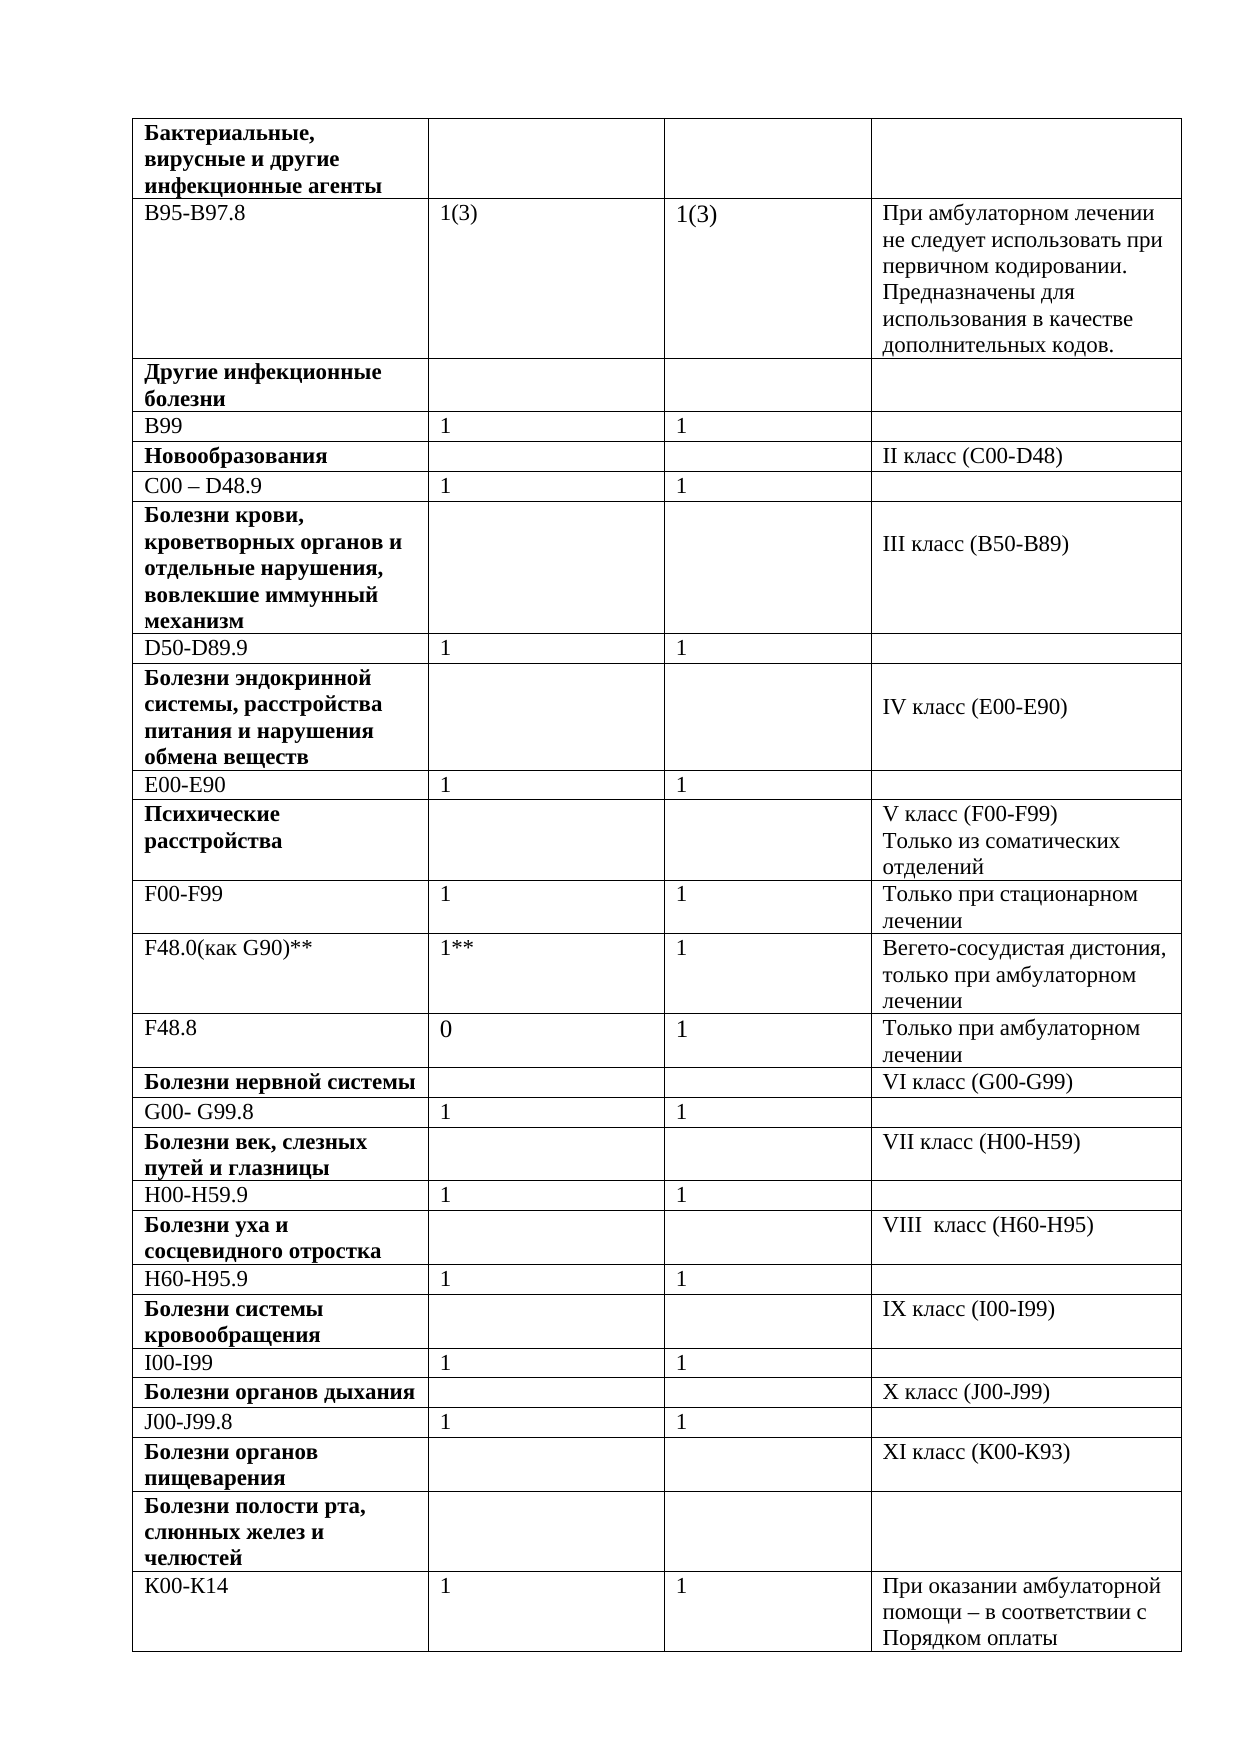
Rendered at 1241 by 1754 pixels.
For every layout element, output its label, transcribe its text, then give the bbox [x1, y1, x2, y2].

table_cell [872, 634, 1181, 663]
table_cell 1 [665, 1098, 871, 1127]
table_cell [665, 359, 871, 411]
table_cell [429, 1211, 664, 1264]
table_cell 1 [429, 412, 664, 441]
table_cell [872, 359, 1181, 411]
table_cell 1 [665, 472, 871, 501]
table_cell 1 [429, 1349, 664, 1377]
table_cell [429, 442, 664, 471]
table_cell 1 [665, 1014, 871, 1067]
table_cell Болезни нервной системы [133, 1068, 428, 1097]
table_cell [872, 1181, 1181, 1210]
table_cell 1 [429, 634, 664, 663]
table_cell 1 [665, 1265, 871, 1294]
table_cell F00-F99 [133, 881, 428, 933]
table_cell 1 [665, 1408, 871, 1437]
table_cell [429, 1438, 664, 1491]
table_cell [872, 1572, 1181, 1651]
table_cell [665, 1211, 871, 1264]
table_cell V класс (F00-F99) Только из соматических отделений [872, 800, 1181, 879]
table_cell При амбулаторном лечении не следует использовать при первичном кодировании. Предназначены для использования в качестве дополнительных кодов. [872, 199, 1181, 357]
table_cell 1** [429, 934, 664, 1013]
table_cell Новообразования [133, 442, 428, 471]
table_cell I00-I99 [133, 1349, 428, 1377]
table_cell 1(3) [429, 199, 664, 357]
table_cell 1 [665, 934, 871, 1013]
table_cell [429, 119, 664, 198]
table_cell 1 [665, 1572, 871, 1651]
table_cell 1 [429, 1408, 664, 1437]
table_cell Болезни век, слезных путей и глазницы [133, 1128, 428, 1180]
table_cell [429, 1492, 664, 1571]
table_cell Болезни органов дыхания [133, 1378, 428, 1407]
table_cell C00 – D48.9 [133, 472, 428, 501]
table_cell [665, 442, 871, 471]
table_cell 1 [429, 881, 664, 933]
table_cell 1 [429, 1572, 664, 1651]
table_cell [429, 1128, 664, 1180]
table_cell Х класс (J00-J99) [872, 1378, 1181, 1407]
table_cell [872, 1492, 1181, 1571]
table_cell Н60-Н95.9 [133, 1265, 428, 1294]
table_cell 1 [665, 634, 871, 663]
table_cell ХI класс (К00-К93) [872, 1438, 1181, 1491]
table_cell Болезни органов пищеварения [133, 1438, 428, 1491]
table_cell Другие инфекционные болезни [133, 359, 428, 411]
table_cell Болезни эндокринной системы, расстройства питания и нарушения обмена веществ [133, 664, 428, 769]
table_cell Болезни полости рта, слюнных желез и челюстей [133, 1492, 428, 1571]
table_cell 1 [665, 1181, 871, 1210]
table_cell Болезни уха и сосцевидного отростка [133, 1211, 428, 1264]
table_cell [429, 800, 664, 879]
table_cell [665, 1492, 871, 1571]
table_cell II класс (С00-D48) [872, 442, 1181, 471]
table_cell [872, 771, 1181, 799]
table_cell VI класс (G00-G99) [872, 1068, 1181, 1097]
table_cell 1 [429, 771, 664, 799]
table_cell 1(3) [665, 199, 871, 357]
table_cell Только при стационарном лечении [872, 881, 1181, 933]
table_cell J00-J99.8 [133, 1408, 428, 1437]
table_cell [429, 502, 664, 633]
table_cell [665, 1128, 871, 1180]
table_cell В99 [133, 412, 428, 441]
table_cell [665, 1378, 871, 1407]
table_cell 1 [665, 881, 871, 933]
table_cell 1 [665, 412, 871, 441]
table_cell 1 [429, 1181, 664, 1210]
table_cell III клаcc (В50-В89) [872, 502, 1181, 633]
table_cell 1 [429, 1098, 664, 1127]
table_cell Только при амбулаторном лечении [872, 1014, 1181, 1067]
table_cell [429, 1378, 664, 1407]
table_cell [429, 1068, 664, 1097]
table_cell [872, 472, 1181, 501]
table_cell 1 [429, 472, 664, 501]
table_cell Вегето-сосудистая дистония, только при амбулаторном лечении [872, 934, 1181, 1013]
table_cell 1 [665, 771, 871, 799]
table_cell Болезни крови, кроветворных органов и отдельные нарушения, вовлекшие иммунный механизм [133, 502, 428, 633]
table_cell [665, 502, 871, 633]
table_cell [429, 359, 664, 411]
table_cell Болезни системы кровообращения [133, 1295, 428, 1347]
table_cell [665, 1068, 871, 1097]
table_cell [665, 800, 871, 879]
table_cell [872, 1265, 1181, 1294]
table_cell VII класс (Н00-Н59) [872, 1128, 1181, 1180]
table_cell Бактериальные, вирусные и другие инфекционные агенты [133, 119, 428, 198]
table_cell [665, 664, 871, 769]
table_cell [665, 119, 871, 198]
table_cell 1 [429, 1265, 664, 1294]
table_cell IV класс (Е00-Е90) [872, 664, 1181, 769]
table_cell Н00-Н59.9 [133, 1181, 428, 1210]
table_cell [872, 1408, 1181, 1437]
table_cell VIII класс (Н60-Н95) [872, 1211, 1181, 1264]
table_cell G00- G99.8 [133, 1098, 428, 1127]
table_cell [665, 1295, 871, 1347]
table_cell IX класс (I00-I99) [872, 1295, 1181, 1347]
table_cell [872, 119, 1181, 198]
table_cell Психические расстройства [133, 800, 428, 879]
table_cell D50-D89.9 [133, 634, 428, 663]
table_cell 0 [429, 1014, 664, 1067]
table_cell Е00-Е90 [133, 771, 428, 799]
table_cell К00-К14 [133, 1572, 428, 1651]
table_cell [429, 1295, 664, 1347]
table_cell [429, 664, 664, 769]
table_cell 1 [665, 1349, 871, 1377]
table_cell F48.0(как G90)** [133, 934, 428, 1013]
table_cell [872, 1349, 1181, 1377]
table_cell [872, 412, 1181, 441]
table_cell [872, 1098, 1181, 1127]
table_cell В95-В97.8 [133, 199, 428, 357]
table_cell F48.8 [133, 1014, 428, 1067]
table_cell [665, 1438, 871, 1491]
